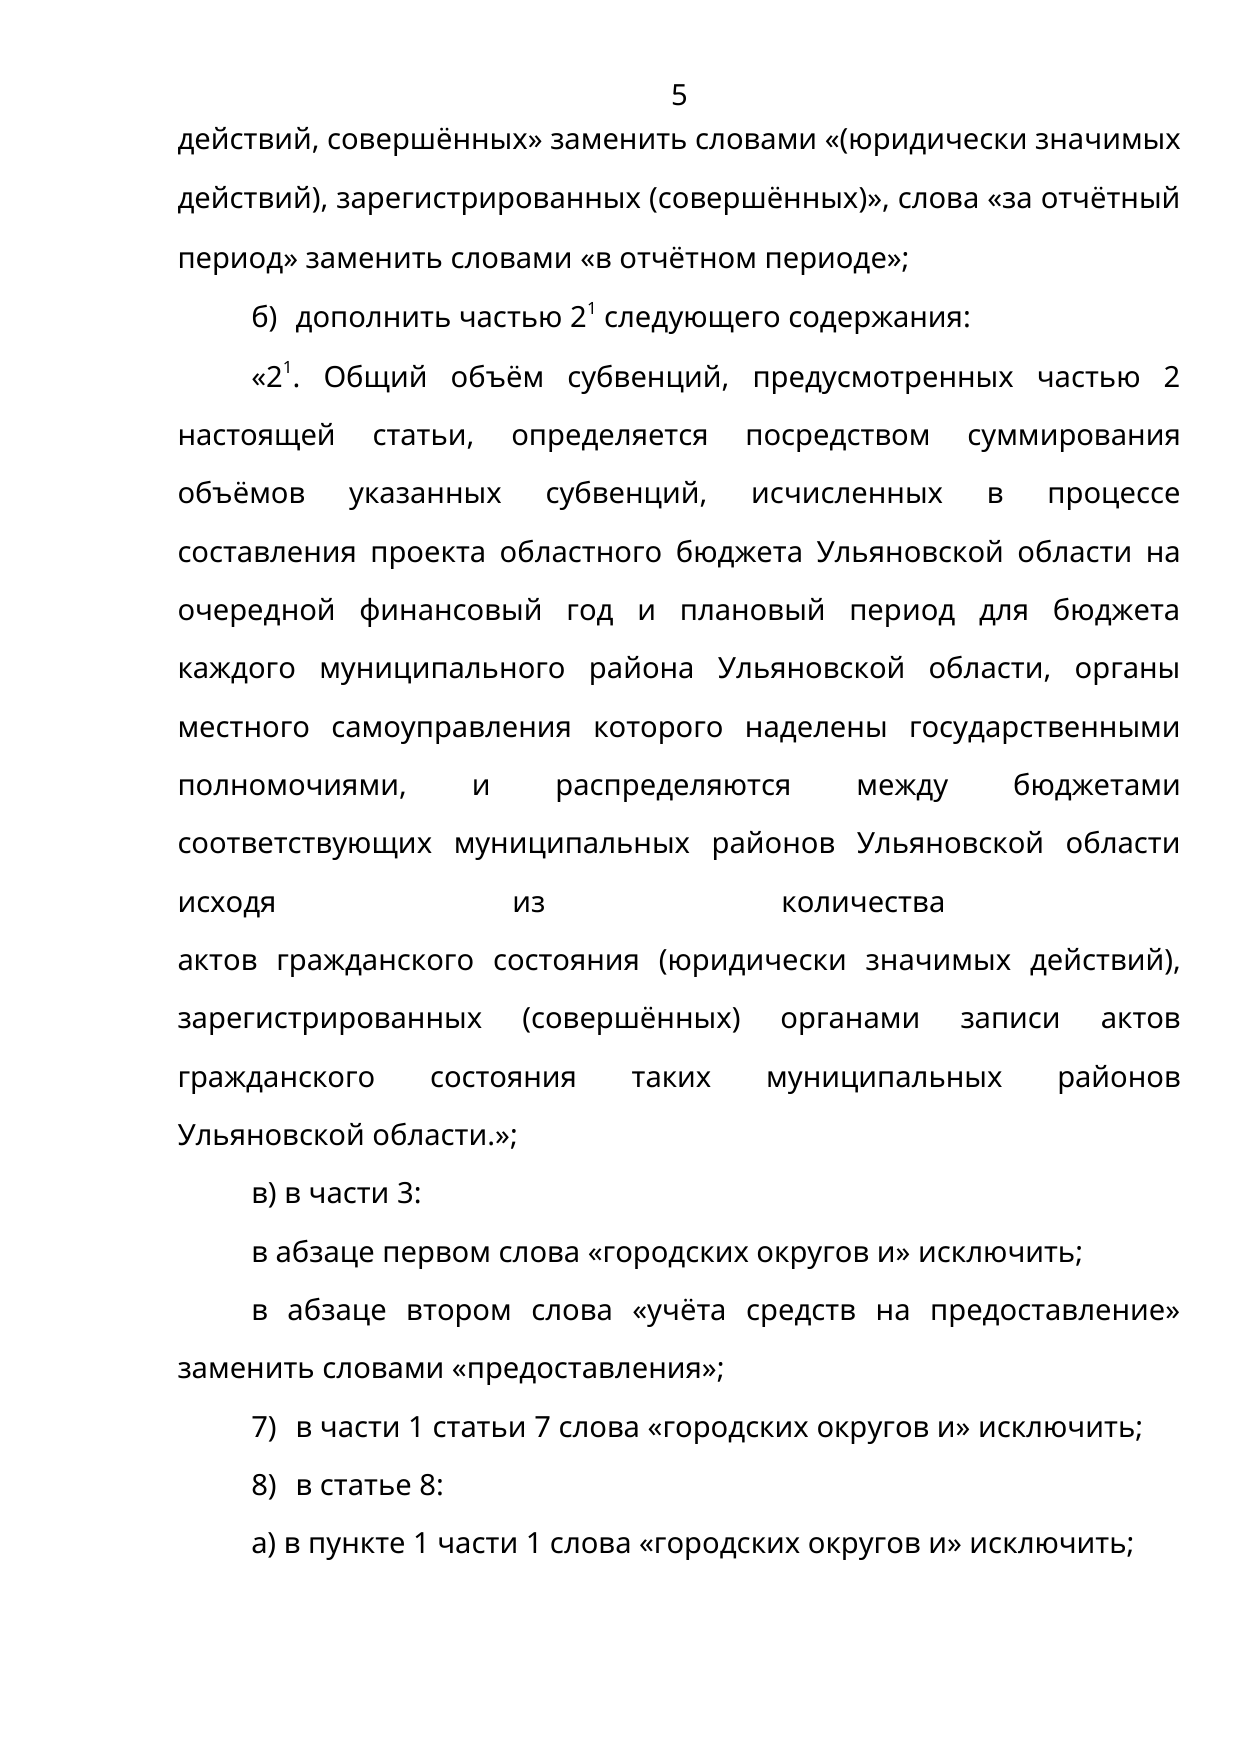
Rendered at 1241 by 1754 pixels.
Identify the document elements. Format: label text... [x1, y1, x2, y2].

text в) в части 3: [177, 1172, 1181, 1212]
text в абзаце первом слова «городских округов и» исключить; [177, 1231, 1181, 1271]
text «21. Общий объём субвенций, предусмотренных частью 2 настоящей статьи, определяется посредством суммирования объёмов указанных субвенций, исчисленных в процессе составления проекта областного бюджета Ульяновской области на очередной финансовый год и плановый период для бюджета каждого муниципального района Ульяновской области, органы местного самоуправления которого наделены государственными полномочиями, и распределяются между бюджетами соответствующих муниципальных районов Ульяновской области исходя из количества актов гражданского состояния (юридически значимых действий), зарегистрированных (совершённых) органами записи актов гражданского состояния таких муниципальных районов Ульяновской области.»; [177, 356, 1181, 1154]
list в части 1 статьи 7 слова «городских округов и» исключить; [177, 1406, 1181, 1446]
text а) в пункте 1 части 1 слова «городских округов и» исключить; [177, 1522, 1181, 1562]
text в абзаце втором слова «учёта средств на предоставление» заменить словами «предоставления»; [177, 1289, 1181, 1387]
list в статье 8: [177, 1464, 1181, 1504]
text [177, 118, 1181, 277]
list дополнить частью 21 следующего содержания: [177, 296, 1181, 336]
